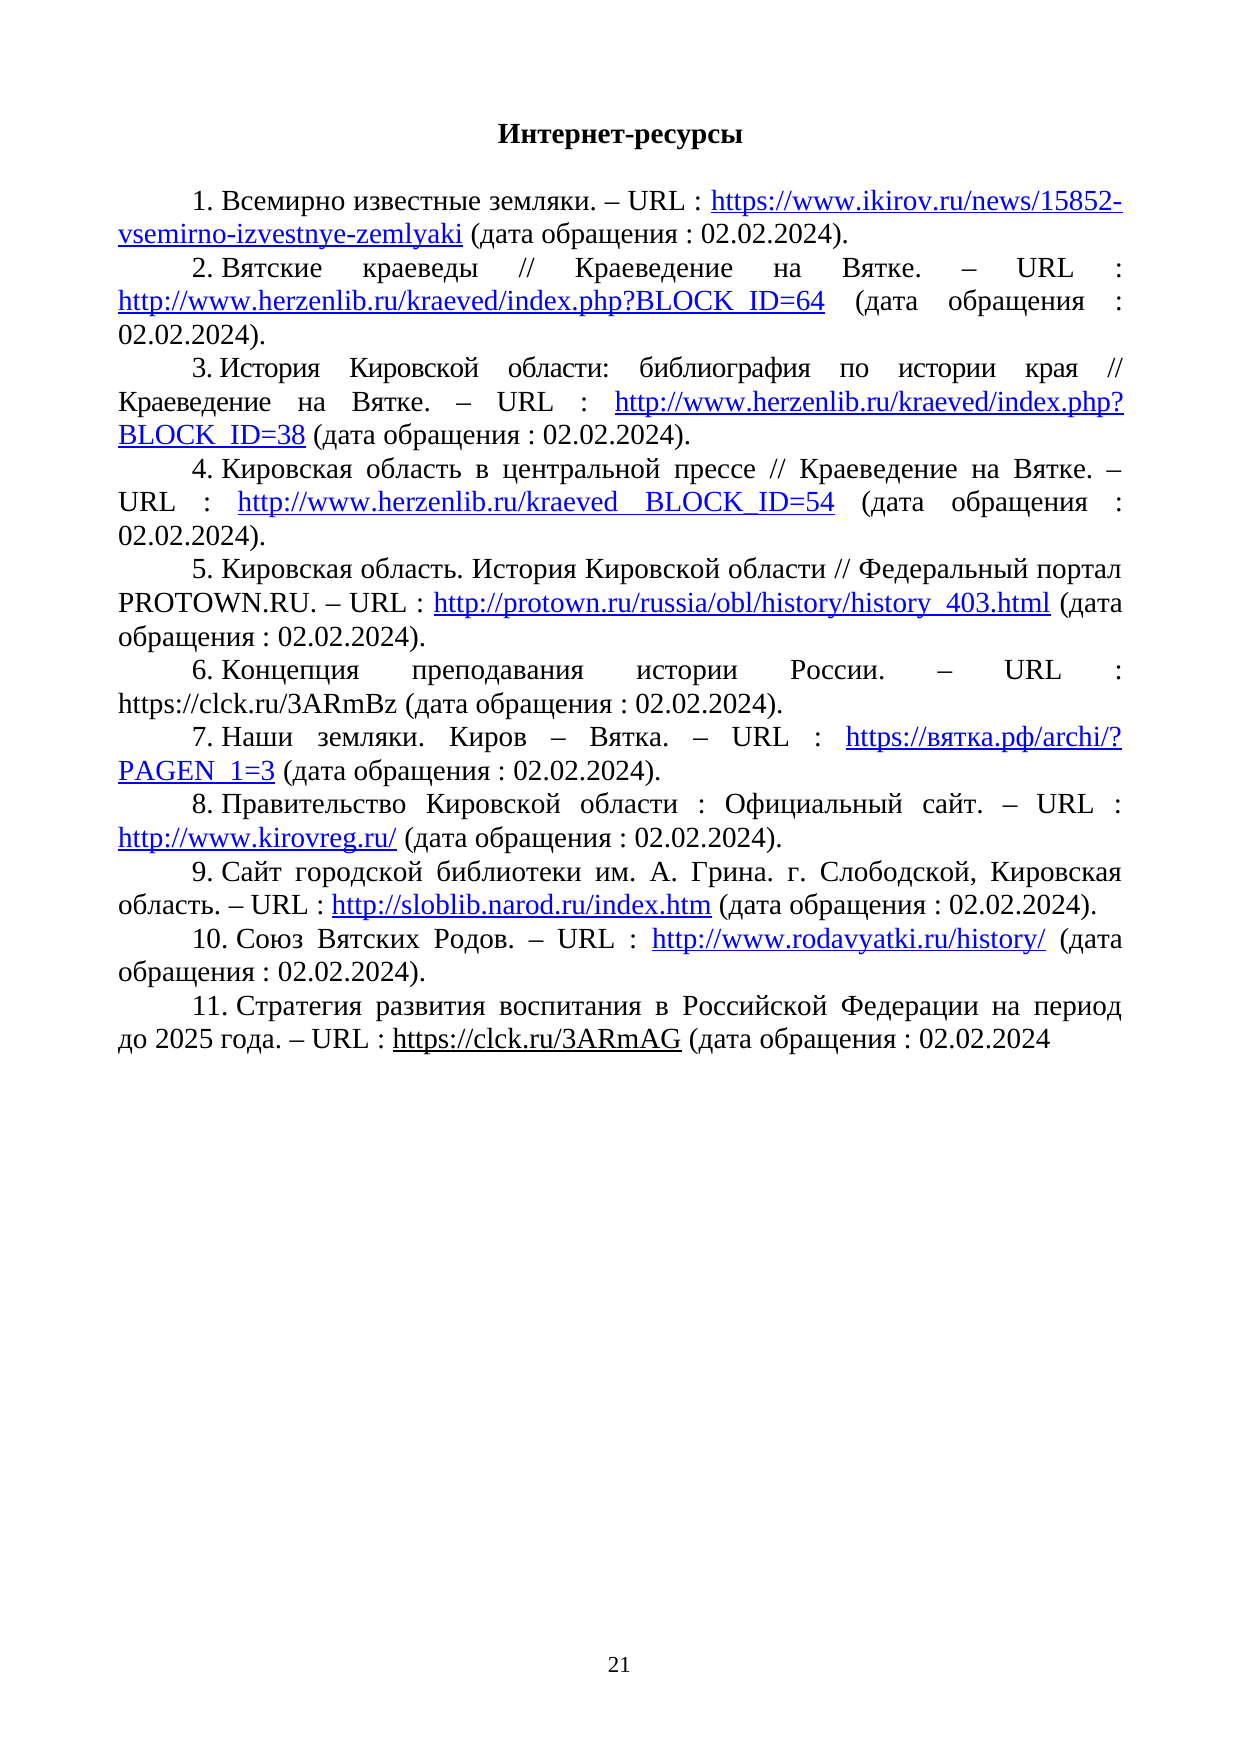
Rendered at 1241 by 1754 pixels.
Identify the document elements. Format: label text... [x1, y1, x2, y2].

list Стратегия развития воспитания в Российской Федерации на период до 2025 года. – URL : https://clck.ru/3ARmAG (дата обращения : 02.02.2024 [118, 988, 1122, 1055]
list Концепция преподавания истории России. – URL : https://clck.ru/3ARmBz (дата обращения : 02.02.2024). [118, 652, 1122, 719]
list Правительство Кировской области : Официальный сайт. – URL : http://www.kirovreg.ru/ (дата обращения : 02.02.2024). [118, 787, 1122, 854]
list Сайт городской библиотеки им. А. Грина. г. Слободской, Кировская область. – URL : http://sloblib.narod.ru/index.htm (дата обращения : 02.02.2024). [118, 854, 1123, 921]
list Кировская область. История Кировской области // Федеральный портал PROTOWN.RU. – URL : http://protown.ru/russia/obl/history/history_403.html (дата обращения : 02.02.2024). [118, 552, 1123, 652]
list Всемирно известные земляки. – URL : https://www.ikirov.ru/news/15852- vsemirno-izvestnye-zemlyaki (дата обращения : 02.02.2024). [118, 183, 1122, 250]
subtitle Интернет-ресурсы [136, 116, 1105, 149]
list История Кировской области: библиография по истории края // Краеведение на Вятке. – URL : http://www.herzenlib.ru/kraeved/index.php?BLOCK_ID=38 (дата обращения : 02.02.2024). [118, 350, 1123, 451]
list Кировская область в центральной прессе // Краеведение на Вятке. – URL : http://www.herzenlib.ru/kraeved BLOCK_ID=54 (дата обращения : 02.02.2024). [118, 451, 1123, 552]
list Наши земляки. Киров – Вятка. – URL : https://вятка.рф/archi/?PAGEN_1=3 (дата обращения : 02.02.2024). [118, 719, 1122, 786]
list Вятские краеведы // Краеведение на Вятке. – URL : http://www.herzenlib.ru/kraeved/index.php?BLOCK_ID=64 (дата обращения : 02.02.2024). [118, 250, 1123, 350]
list Союз Вятских Родов. – URL : http://www.rodavyatki.ru/history/ (дата обращения : 02.02.2024). [118, 921, 1123, 988]
